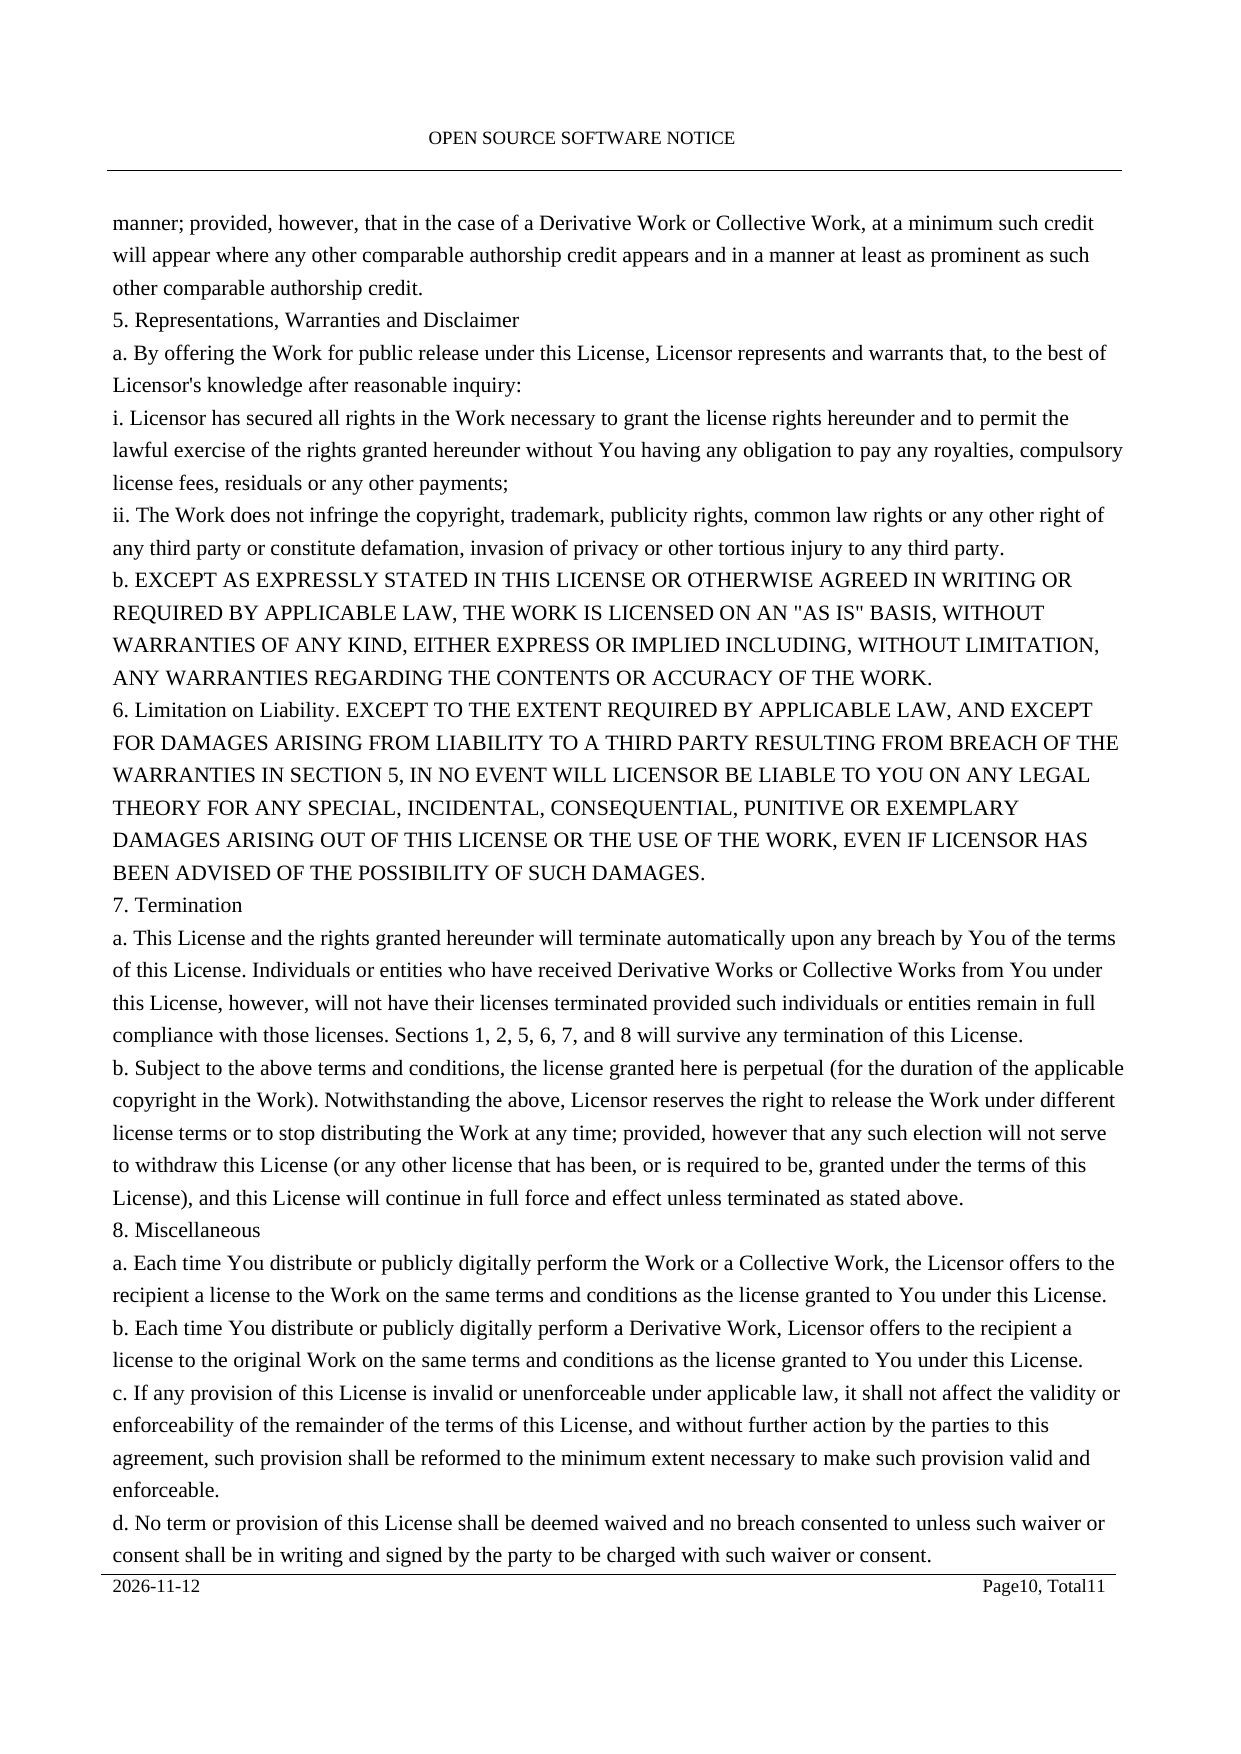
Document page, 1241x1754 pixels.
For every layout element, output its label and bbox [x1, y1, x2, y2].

text [112, 206, 1128, 1571]
